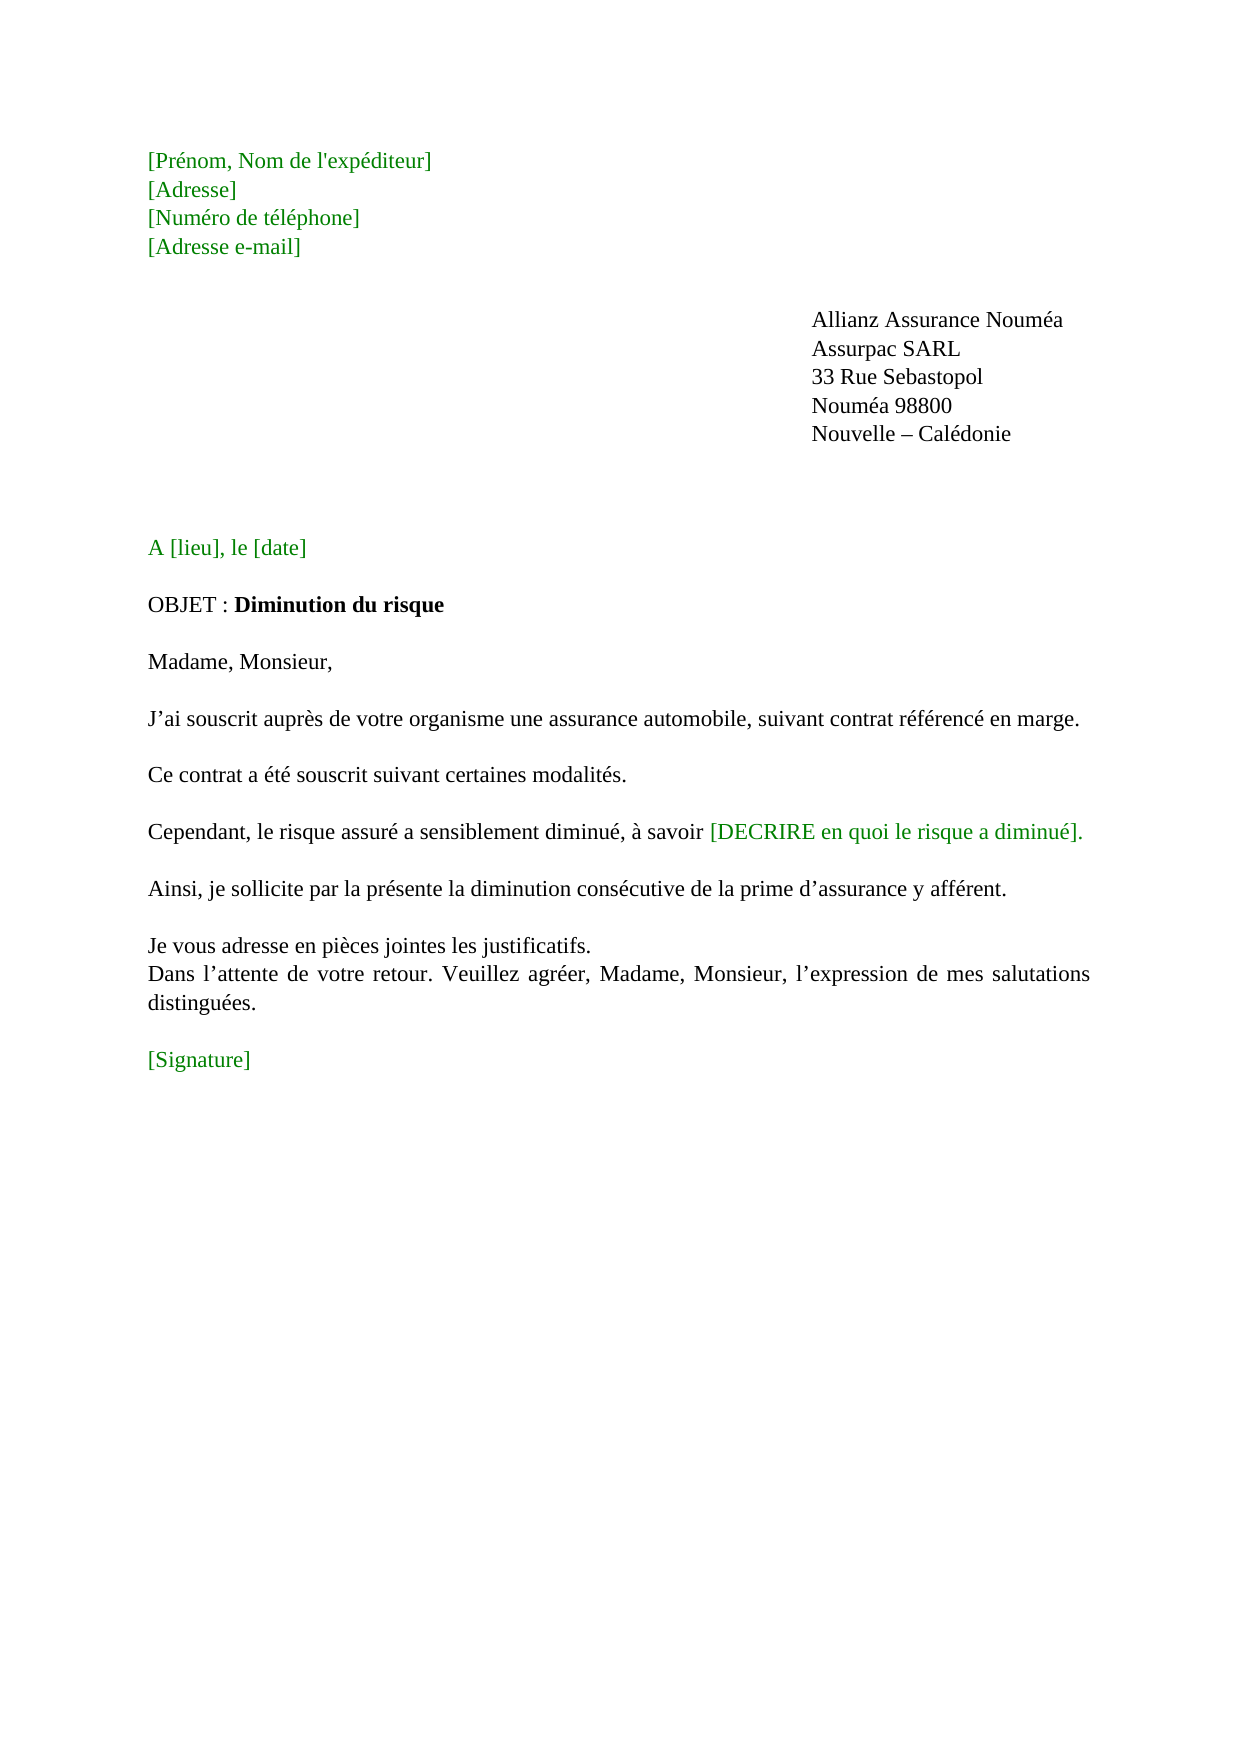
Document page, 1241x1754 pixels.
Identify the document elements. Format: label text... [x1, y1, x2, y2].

text Ce contrat a été souscrit suivant certaines modalités. [148, 761, 1093, 788]
text Madame, Monsieur, [148, 648, 1093, 674]
text Allianz Assurance Nouméa [148, 306, 1093, 333]
text OBJET : Diminution du risque [148, 591, 1093, 617]
text Ainsi, je sollicite par la présente la diminution consécutive de la prime d’assurance y afférent. [148, 875, 1093, 902]
text [Adresse] [148, 176, 1093, 202]
text Dans l’attente de votre retour. Veuillez agréer, Madame, Monsieur, l’expression de mes salutations distinguées. [148, 961, 1093, 1015]
text Cependant, le risque assuré a sensiblement diminué, à savoir [DECRIRE en quoi le risque a diminué]. [148, 818, 1093, 845]
text Assurpac SARL [738, 335, 1093, 361]
text J’ai souscrit auprès de votre organisme une assurance automobile, suivant contrat référencé en marge. [148, 704, 1093, 731]
text Je vous adresse en pièces jointes les justificatifs. [148, 932, 1093, 958]
text Nouvelle – Calédonie [811, 420, 1093, 503]
text 33 Rue Sebastopol [811, 363, 1093, 390]
text [Prénom, Nom de l'expéditeur] [148, 148, 1093, 174]
text Nouméa 98800 [811, 392, 1093, 418]
text [Adresse e-mail] [148, 233, 1093, 259]
text [Signature] [148, 1046, 1093, 1072]
text [Numéro de téléphone] [148, 204, 1093, 231]
text A [lieu], le [date] [148, 534, 1093, 560]
